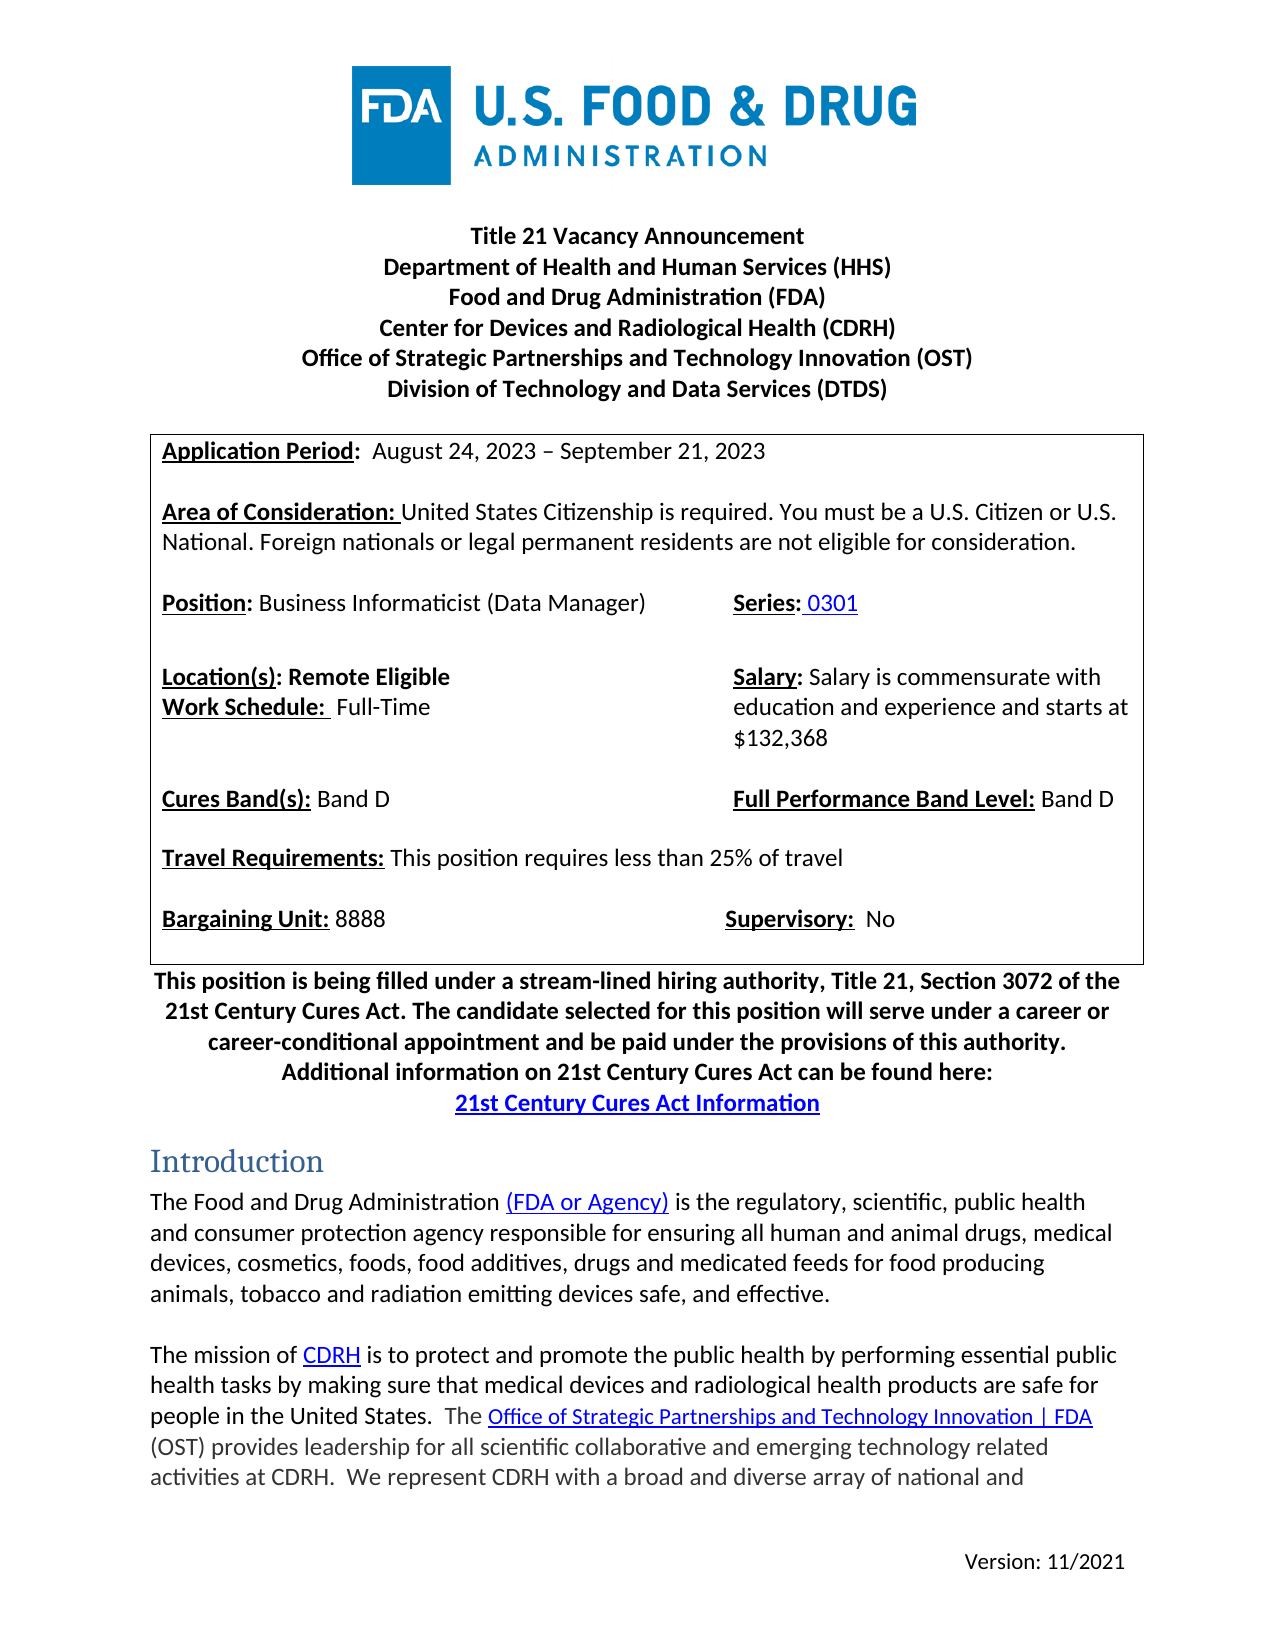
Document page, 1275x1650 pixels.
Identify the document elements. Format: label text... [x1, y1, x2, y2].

text Center for Devices and Radiological Health (CDRH) [150, 312, 1125, 342]
subtitle Introduction [150, 1142, 1125, 1181]
table_cell Series: 0301 [722, 588, 1143, 661]
text Food and Drug Administration (FDA) [150, 281, 1125, 312]
picture [412, 89, 441, 123]
text 21st Century Cures Act Information [150, 1087, 1125, 1117]
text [150, 1339, 1125, 1492]
text Office of Strategic Partnerships and Technology Innovation (OST) [150, 342, 1125, 373]
text Additional information on 21st Century Cures Act can be found here: [150, 1056, 1125, 1087]
text Department of Health and Human Services (HHS) [150, 251, 1125, 281]
table_cell Area of Consideration: United States Citizenship is required. You must be a U.S. Citizen or U.S. National. Foreign nationals or legal permanent residents are not eligible for consideration. [151, 496, 1143, 587]
text Title 21 Vacancy Announcement [150, 220, 1125, 251]
text This position is being filled under a stream-lined hiring authority, Title 21, Section 3072 of the 21st Century Cures Act. The candidate selected for this position will serve under a career or career-conditional appointment and be paid under the provisions of this authority. [150, 965, 1125, 1056]
text Division of Technology and Data Services (DTDS) [150, 373, 1125, 403]
table_cell Travel Requirements: This position requires less than 25% of travel Bargaining Unit: 8888 Supervisory: No [151, 842, 1143, 964]
table_cell Full Performance Band Level: Band D [722, 783, 1143, 842]
table_cell Position: Business Informaticist (Data Manager) [151, 588, 722, 661]
text The Food and Drug Administration (FDA or Agency) is the regulatory, scientific, public health and consumer protection agency responsible for ensuring all human and animal drugs, medical devices, cosmetics, foods, food additives, drugs and medicated feeds for food producing animals, tobacco and radiation emitting devices safe, and effective. [150, 1186, 1125, 1308]
picture [363, 89, 412, 123]
picture [352, 56, 923, 193]
table_cell Salary: Salary is commensurate with education and experience and starts at $132,368 [722, 661, 1143, 783]
table_cell Cures Band(s): Band D [151, 783, 722, 842]
table_header Application Period: August 24, 2023 – September 21, 2023 [151, 435, 1143, 496]
table_cell Location(s): Remote Eligible Work Schedule: Full-Time [151, 661, 722, 783]
